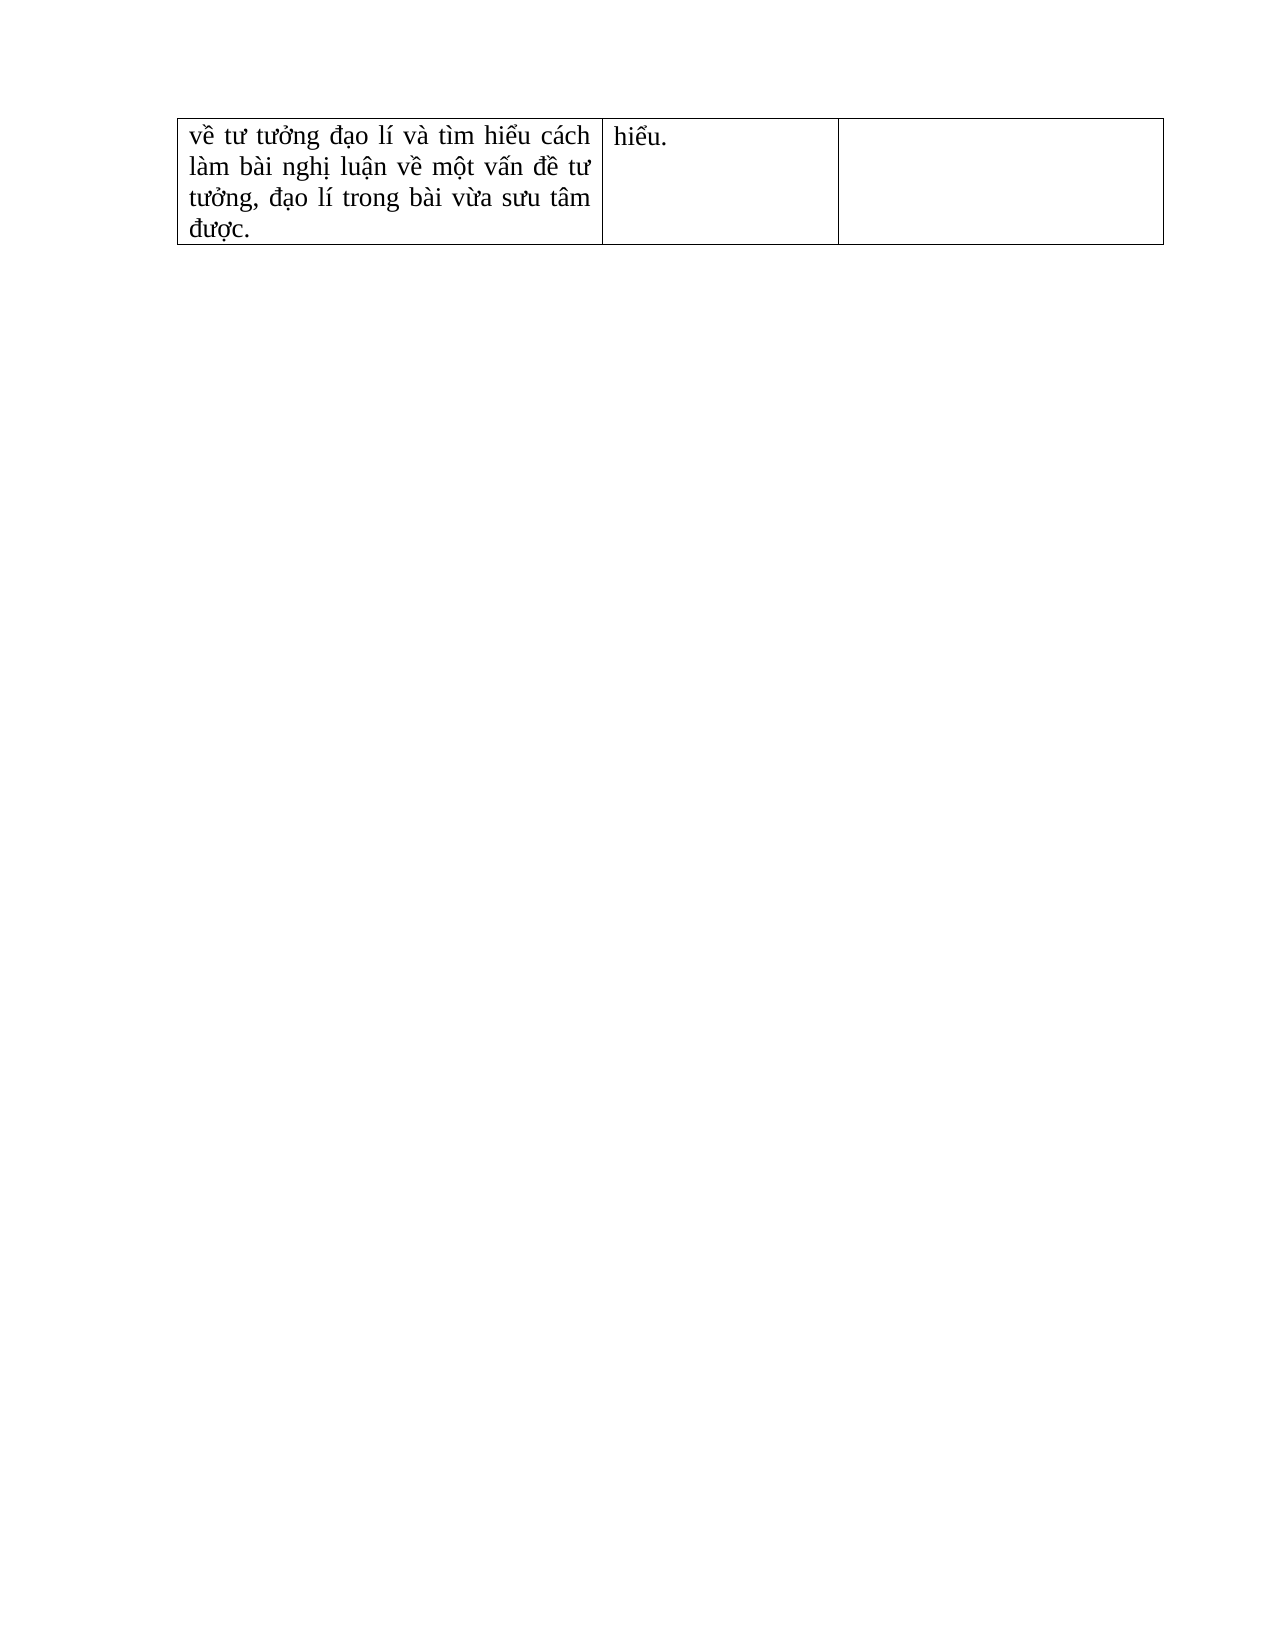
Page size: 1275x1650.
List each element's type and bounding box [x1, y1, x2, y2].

table_cell [839, 119, 1163, 244]
table_cell [603, 119, 838, 244]
table_cell [178, 119, 602, 244]
